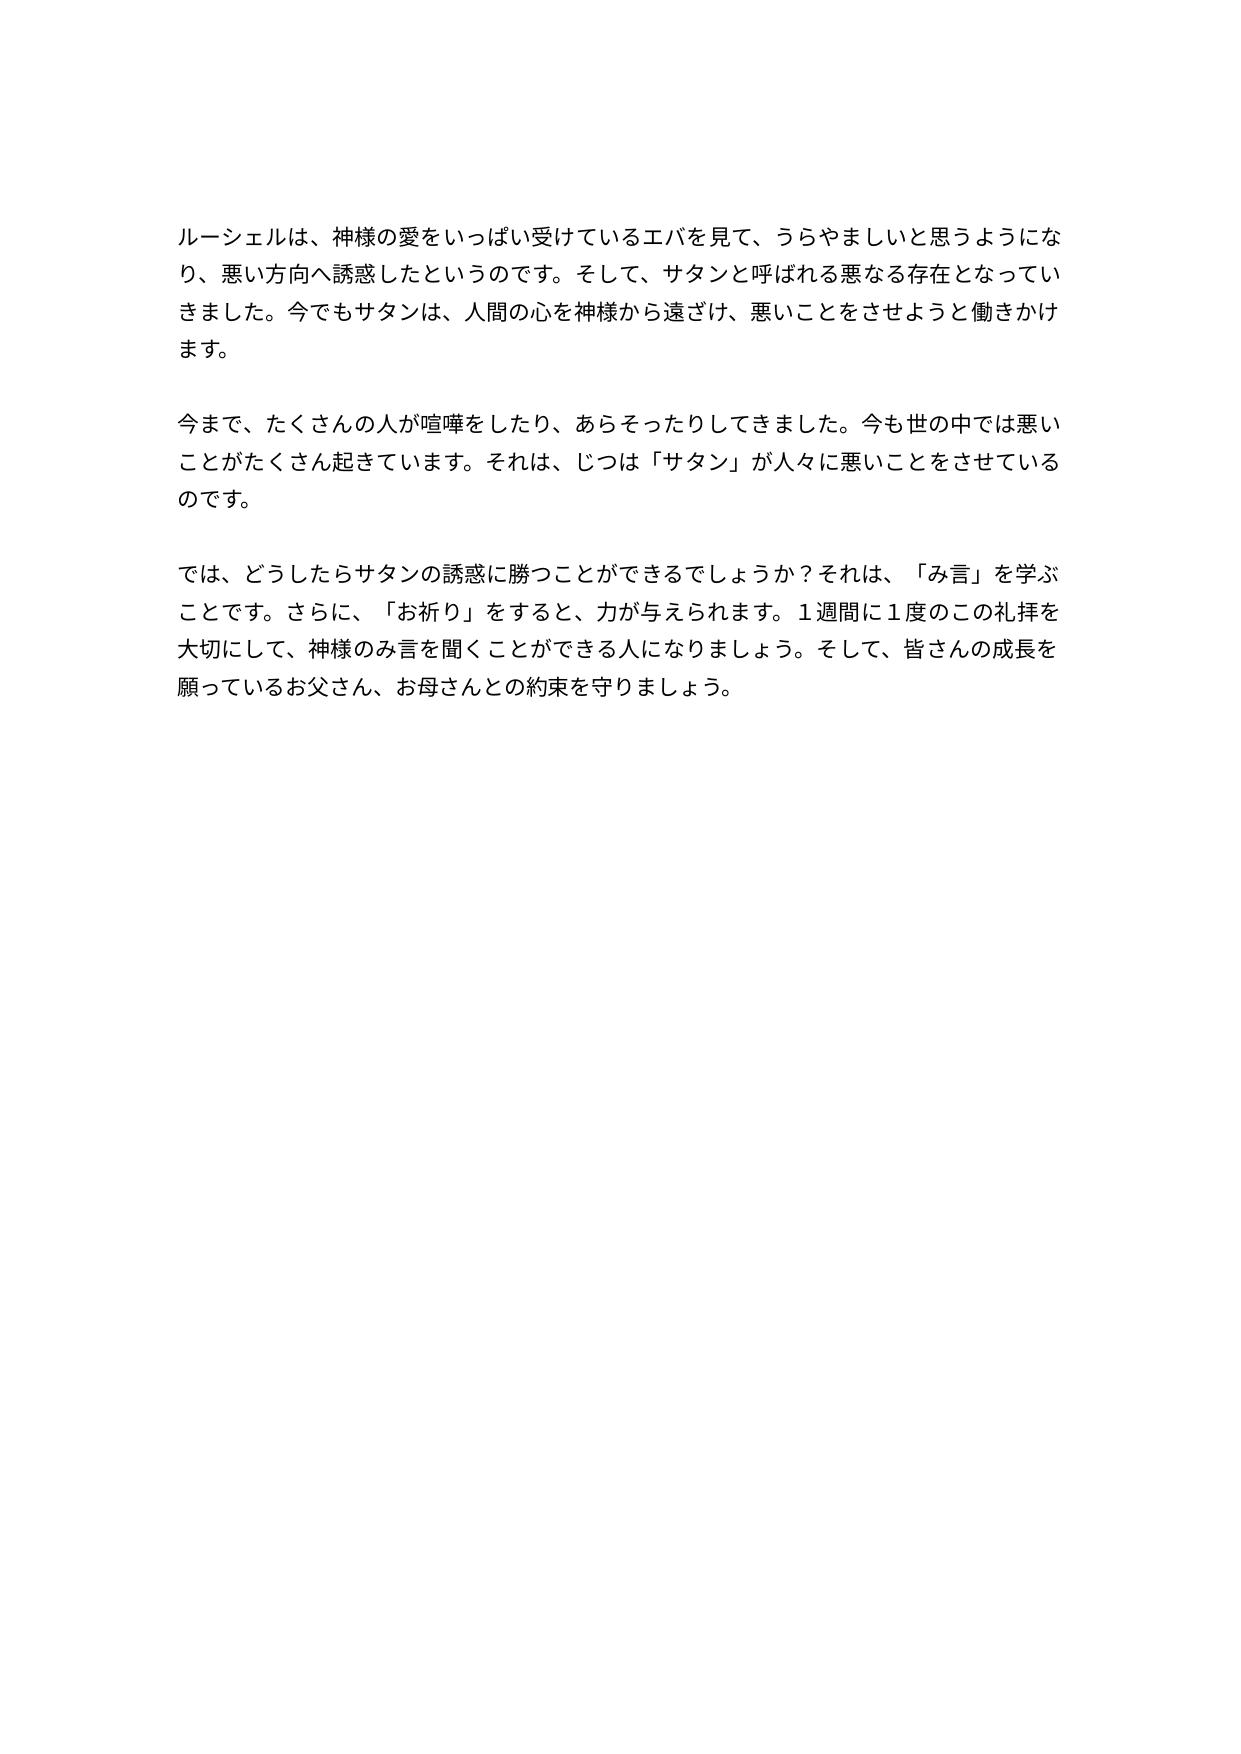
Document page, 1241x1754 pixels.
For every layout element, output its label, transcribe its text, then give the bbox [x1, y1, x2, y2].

text ルーシェルは、神様の愛をいっぱい受けているエバを見て、うらやましいと思うようになり、悪い方向へ誘惑したというのです。そして、サタンと呼ばれる悪なる存在となっていきました。今でもサタンは、人間の心を神様から遠ざけ、悪いことをさせようと働きかけます。 [177, 217, 1063, 367]
text 今まで、たくさんの人が喧嘩をしたり、あらそったりしてきました。今も世の中では悪いことがたくさん起きています。それは、じつは「サタン」が人々に悪いことをさせているのです。 [177, 404, 1063, 517]
text では、どうしたらサタンの誘惑に勝つことができるでしょうか？それは、「み言」を学ぶことです。さらに、「お祈り」をすると、力が与えられます。１週間に１度のこの礼拝を大切にして、神様のみ言を聞くことができる人になりましょう。そして、皆さんの成長を願っているお父さん、お母さんとの約束を守りましょう。 [177, 554, 1063, 704]
